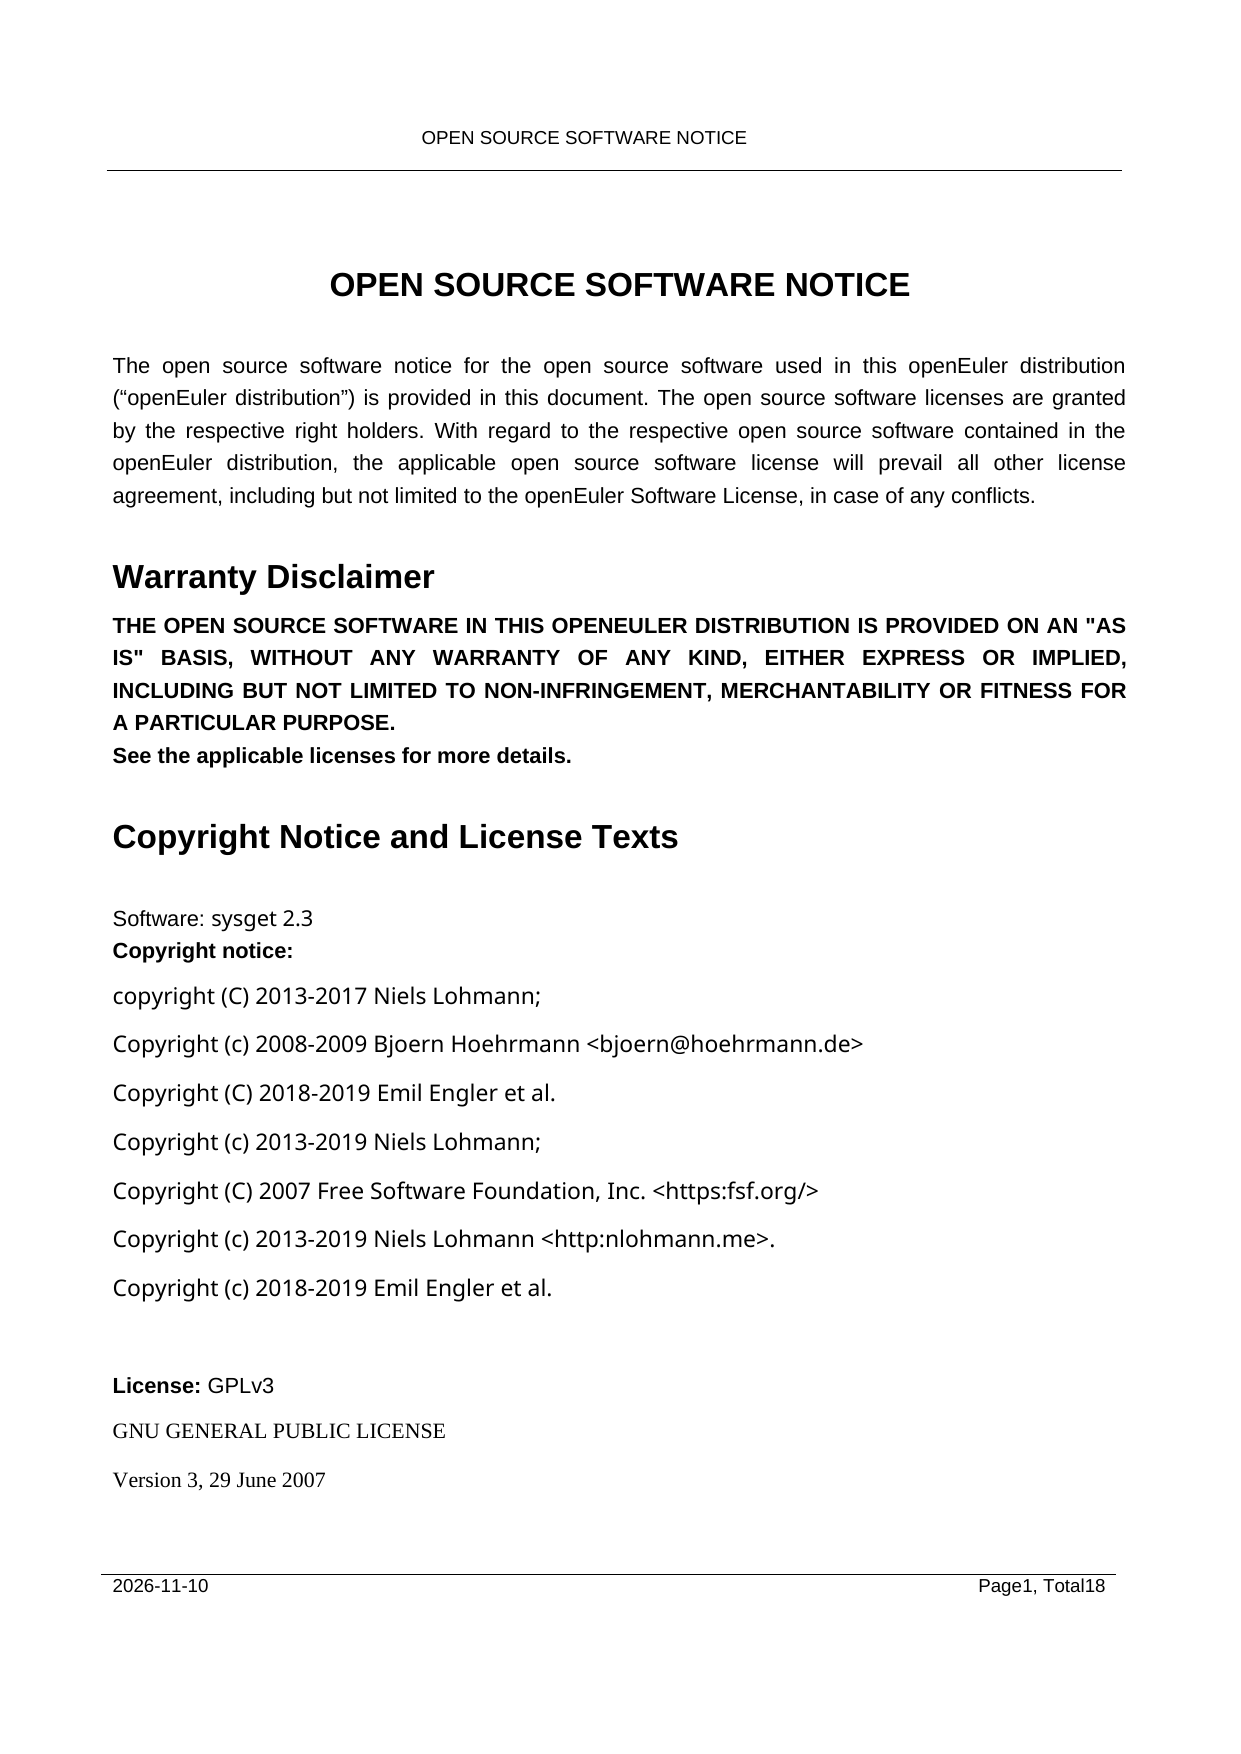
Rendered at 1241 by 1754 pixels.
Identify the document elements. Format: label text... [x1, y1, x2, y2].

text The open source software notice for the open source software used in this openEuler distribution (“openEuler distribution”) is provided in this document. The open source software licenses are granted by the respective right holders. With regard to the respective open source software contained in the openEuler distribution, the applicable open source software license will prevail all other license agreement, including but not limited to the openEuler Software License, in case of any conflicts. [112, 349, 1128, 511]
text THE OPEN SOURCE SOFTWARE IN THIS OPENEULER DISTRIBUTION IS PROVIDED ON AN "AS IS" BASIS, WITHOUT ANY WARRANTY OF ANY KIND, EITHER EXPRESS OR IMPLIED, INCLUDING BUT NOT LIMITED TO NON-INFRINGEMENT, MERCHANTABILITY OR FITNESS FOR A PARTICULAR PURPOSE. See the applicable licenses for more details. [112, 609, 1128, 771]
text copyright (C) 2013-2017 Niels Lohmann; Copyright (c) 2008-2009 Bjoern Hoehrmann <bjoern@hoehrmann.de> Copyright (C) 2018-2019 Emil Engler et al. Copyright (c) 2013-2019 Niels Lohmann; Copyright (C) 2007 Free Software Foundation, Inc. <https:fsf.org/> Copyright (c) 2013-2019 Niels Lohmann <http:nlohmann.me>. Copyright (c) 2018-2019 Emil Engler et al. [112, 979, 1128, 1353]
text Copyright Notice and License Texts [112, 804, 1128, 869]
text OPEN SOURCE SOFTWARE NOTICE [112, 251, 1128, 316]
text Warranty Disclaimer [112, 544, 1128, 609]
text Software: sysget 2.3 [112, 901, 1128, 934]
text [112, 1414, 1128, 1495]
text License: GPLv3 [112, 1369, 1128, 1402]
text Copyright notice: [112, 934, 1128, 966]
